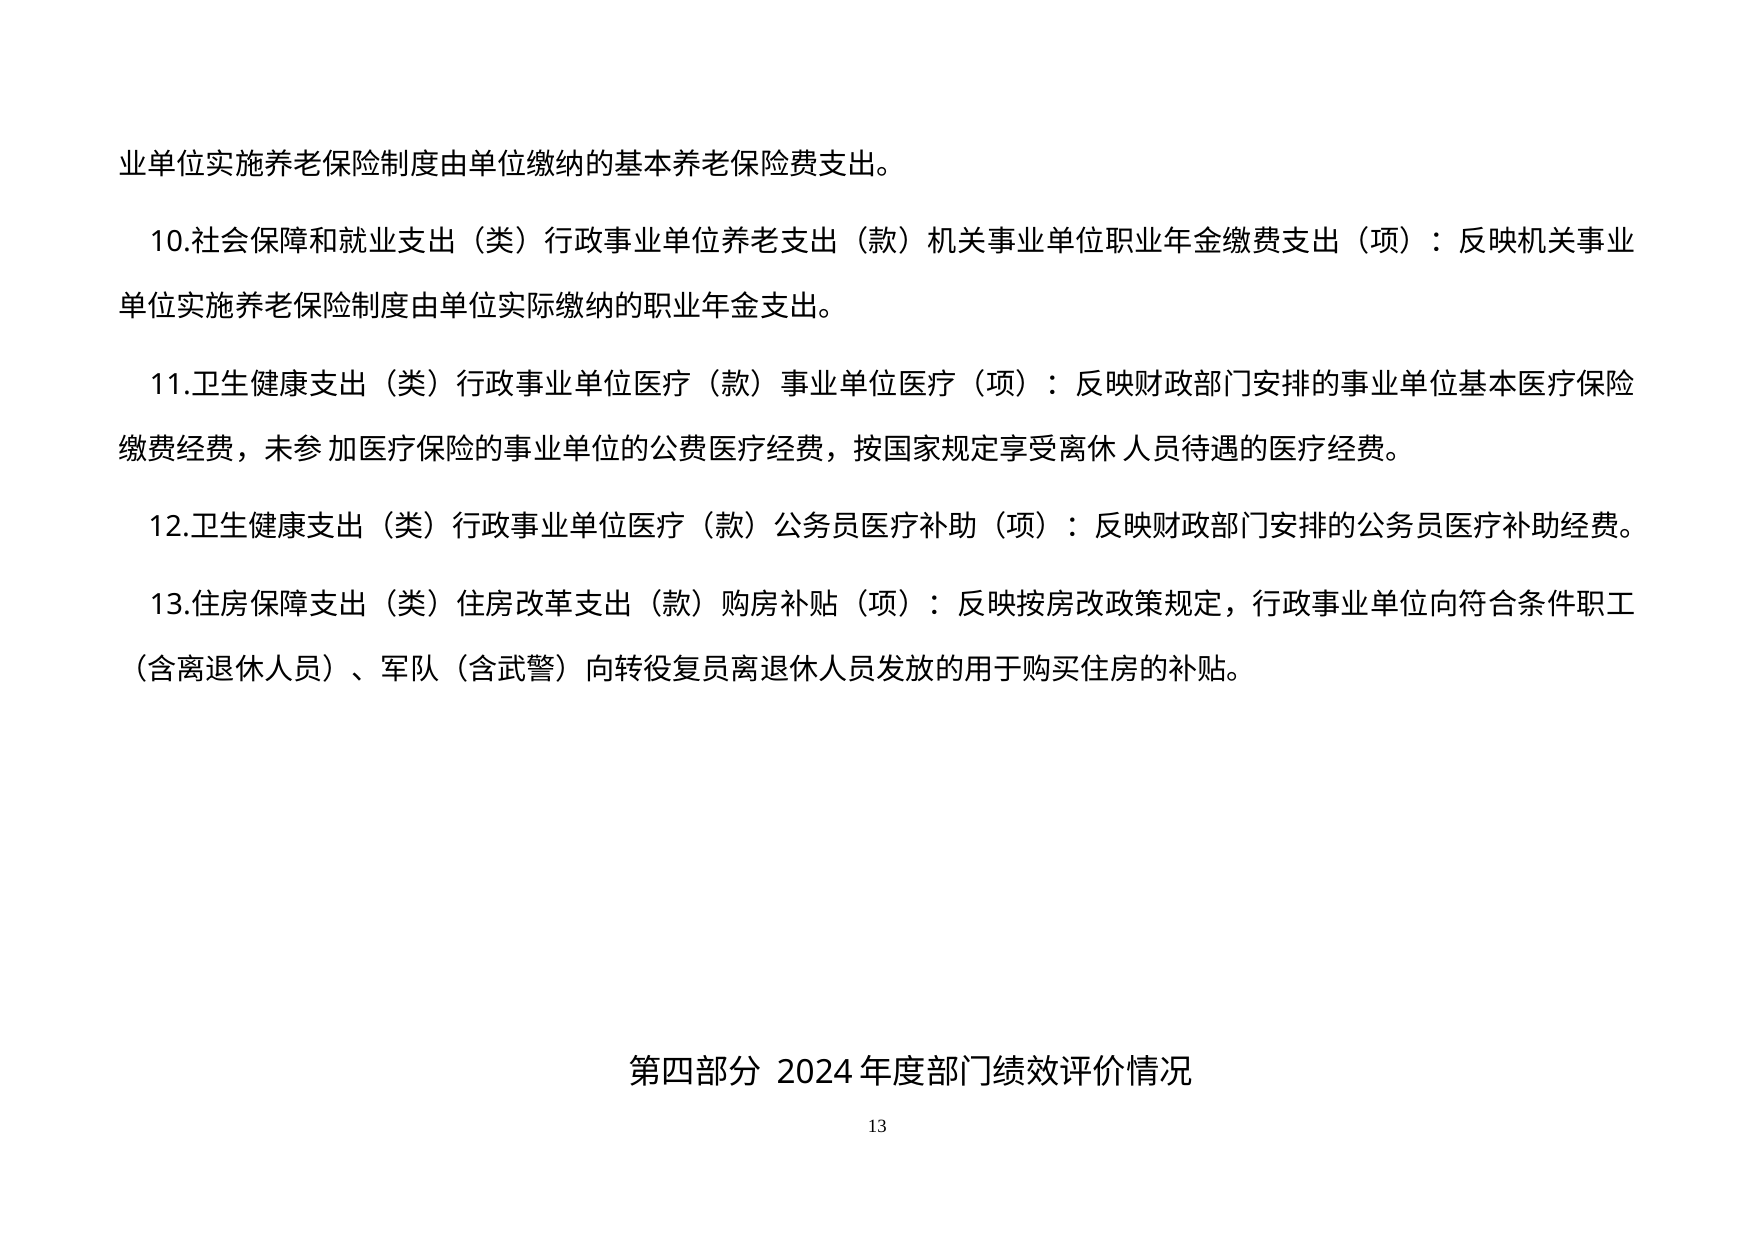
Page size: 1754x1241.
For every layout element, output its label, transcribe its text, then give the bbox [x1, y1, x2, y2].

text 12.卫生健康支出（类）行政事业单位医疗（款）公务员医疗补助（项）：反映财政部门安排的公务员医疗补助经费。 [118, 492, 1636, 557]
text 第四部分 2024年度部门绩效评价情况 [118, 1037, 1636, 1102]
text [118, 129, 1636, 194]
text 10.社会保障和就业支出（类）行政事业单位养老支出（款）机关事业单位职业年金缴费支出（项）：反映机关事业单位实施养老保险制度由单位实际缴纳的职业年金支出。 [118, 207, 1636, 337]
text 11.卫生健康支出（类）行政事业单位医疗（款）事业单位医疗（项）：反映财政部门安排的事业单位基本医疗保险缴费经费，未参 加医疗保险的事业单位的公费医疗经费，按国家规定享受离休 人员待遇的医疗经费。 [118, 349, 1636, 479]
text 13.住房保障支出（类）住房改革支出（款）购房补贴（项）：反映按房改政策规定，行政事业单位向符合条件职工（含离退休人员）、军队（含武警）向转役复员离退休人员发放的用于购买住房的补贴。 [118, 569, 1636, 699]
